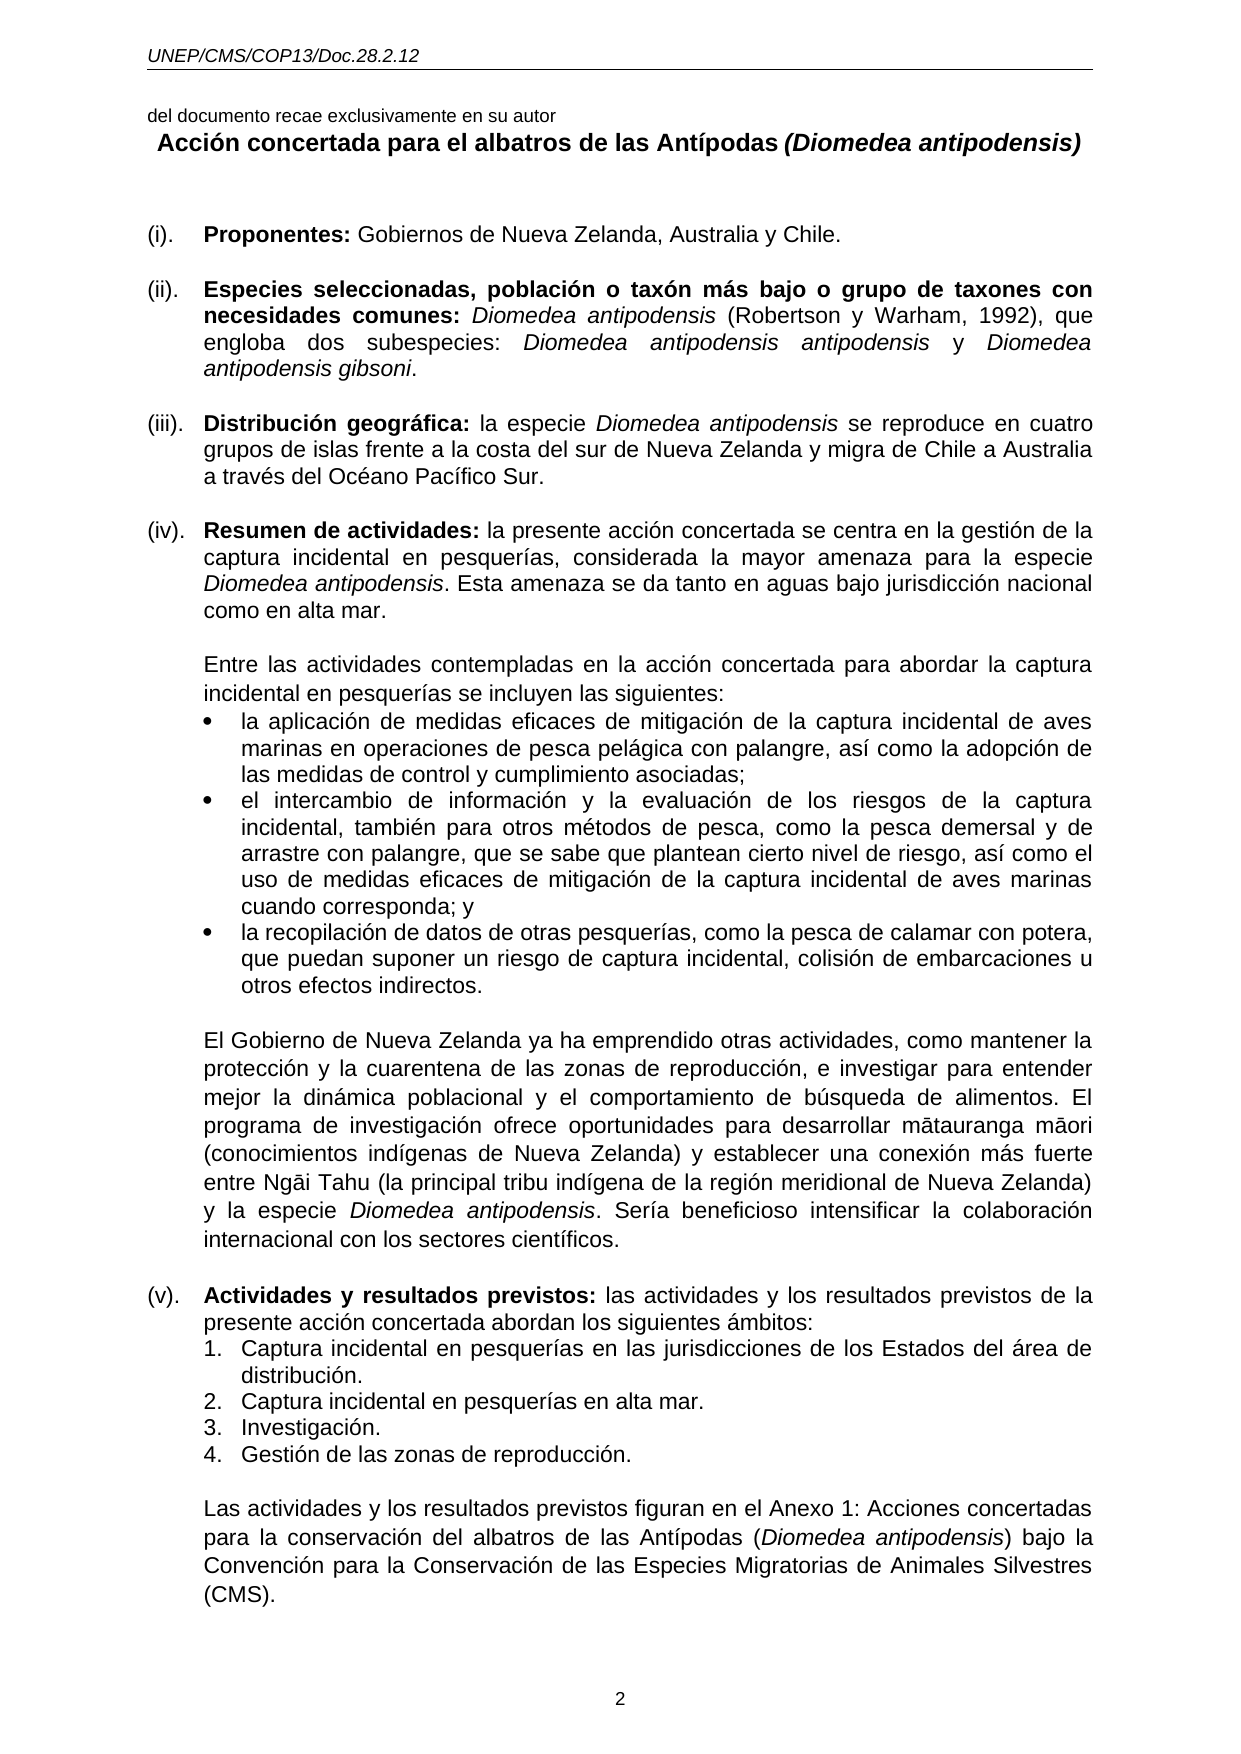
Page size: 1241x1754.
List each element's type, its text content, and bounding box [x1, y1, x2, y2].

list Proponentes: Gobiernos de Nueva Zelanda, Australia y Chile. [147, 221, 1093, 248]
list Actividades y resultados previstos: las actividades y los resultados previstos de la presente acción concertada abordan los siguientes ámbitos: [147, 1282, 1093, 1335]
list Especies seleccionadas, población o taxón más bajo o grupo de taxones con necesidades comunes: Diomedea antipodensis (Robertson y Warham, 1992), que engloba dos subespecies: Diomedea antipodensis antipodensis y Diomedea antipodensis gibsoni. [147, 276, 1093, 382]
list Resumen de actividades: la presente acción concertada se centra en la gestión de la captura incidental en pesquerías, considerada la mayor amenaza para la especie Diomedea antipodensis. Esta amenaza se da tanto en aguas bajo jurisdicción nacional como en alta mar. [147, 517, 1093, 623]
list Gestión de las zonas de reproducción. [203, 1441, 1093, 1467]
list Captura incidental en pesquerías en alta mar. [203, 1388, 1093, 1414]
list la recopilación de datos de otras pesquerías, como la pesca de calamar con potera, que puedan suponer un riesgo de captura incidental, colisión de embarcaciones u otros efectos indirectos. [203, 919, 1093, 998]
list Investigación. [203, 1414, 1093, 1441]
list Distribución geográfica: la especie Diomedea antipodensis se reproduce en cuatro grupos de islas frente a la costa del sur de Nueva Zelanda y migra de Chile a Australia a través del Océano Pacífico Sur. [147, 410, 1093, 489]
text El Gobierno de Nueva Zelanda ya ha emprendido otras actividades, como mantener la protección y la cuarentena de las zonas de reproducción, e investigar para entender mejor la dinámica poblacional y el comportamiento de búsqueda de alimentos. El programa de investigación ofrece oportunidades para desarrollar mātauranga māori (conocimientos indígenas de Nueva Zelanda) y establecer una conexión más fuerte entre Ngāi Tahu (la principal tribu indígena de la región meridional de Nueva Zelanda) y la especie Diomedea antipodensis. Sería beneficioso intensificar la colaboración internacional con los sectores científicos. [203, 1027, 1093, 1252]
list la aplicación de medidas eficaces de mitigación de la captura incidental de aves marinas en operaciones de pesca pelágica con palangre, así como la adopción de las medidas de control y cumplimiento asociadas; [203, 708, 1093, 787]
list Captura incidental en pesquerías en las jurisdicciones de los Estados del área de distribución. [203, 1335, 1093, 1388]
list el intercambio de información y la evaluación de los riesgos de la captura incidental, también para otros métodos de pesca, como la pesca demersal y de arrastre con palangre, que se sabe que plantean cierto nivel de riesgo, así como el uso de medidas eficaces de mitigación de la captura incidental de aves marinas cuando corresponda; y [203, 787, 1093, 919]
text Acción concertada para el albatros de las Antípodas (Diomedea antipodensis) [147, 128, 1093, 157]
text Entre las actividades contempladas en la acción concertada para abordar la captura incidental en pesquerías se incluyen las siguientes: [203, 651, 1093, 706]
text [147, 105, 1093, 127]
text Las actividades y los resultados previstos figuran en el Anexo 1: Acciones concertadas para la conservación del albatros de las Antípodas (Diomedea antipodensis) bajo la Convención para la Conservación de las Especies Migratorias de Animales Silvestres (CMS). [203, 1495, 1093, 1607]
